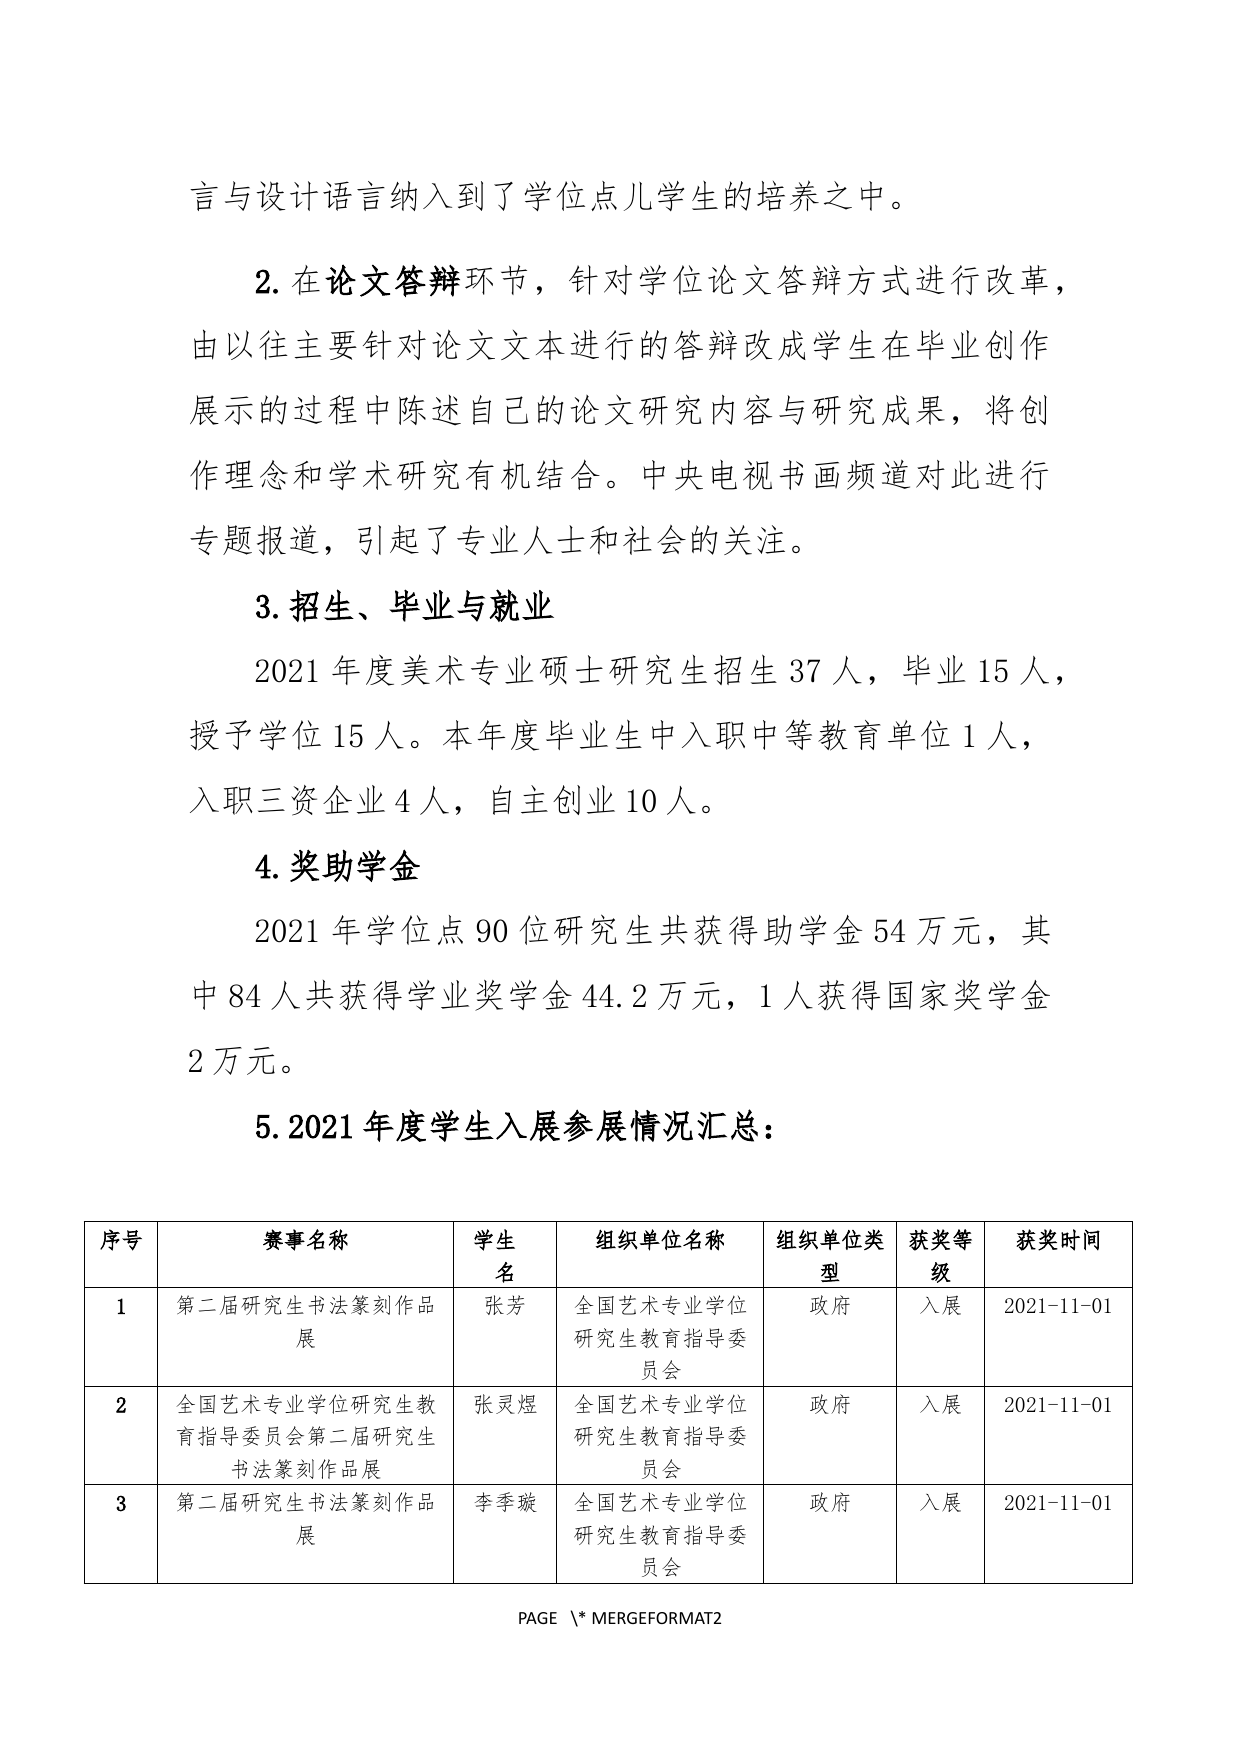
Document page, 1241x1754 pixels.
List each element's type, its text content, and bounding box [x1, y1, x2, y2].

subtitle 2.在论文答辩环节，针对学位论文答辩方式进行改革，由以往主要针对论文文本进行的答辩改成学生在毕业创作展示的过程中陈述自己的论文研究内容与研究成果，将创作理念和学术研究有机结合。中央电视书画频道对此进行专题报道，引起了专业人士和社会的关注。 [187, 246, 1053, 571]
table_cell 全国艺术专业学位研究生教育指导委员会 [557, 1288, 763, 1386]
table_cell 张灵煜 [454, 1387, 556, 1484]
table_cell 入展 [897, 1485, 984, 1583]
table_header 获奖等级 [897, 1222, 984, 1287]
table_cell 3 [85, 1485, 157, 1583]
table_cell 第二届研究生书法篆刻作品展 [158, 1288, 453, 1386]
table_header 组织单位类型 [764, 1222, 896, 1287]
table_cell 政府 [764, 1485, 896, 1583]
table_cell 政府 [764, 1387, 896, 1484]
table_header 组织单位名称 [557, 1222, 763, 1287]
table_cell 全国艺术专业学位研究生教育指导委员会 [557, 1485, 763, 1583]
table_cell 张芳 [454, 1288, 556, 1386]
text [187, 162, 1053, 227]
table_header 获奖时间 [985, 1222, 1132, 1287]
table_cell 政府 [764, 1288, 896, 1386]
table_cell 全国艺术专业学位研究生教育指导委员会 [557, 1387, 763, 1484]
table_header 学生姓名 [454, 1222, 556, 1287]
table_cell 全国艺术专业学位研究生教育指导委员会第二届研究生书法篆刻作品展 [158, 1387, 453, 1484]
table_cell 2021-11-01 [985, 1485, 1132, 1583]
subtitle 5.2021年度学生入展参展情况汇总： [187, 1091, 1053, 1156]
table_cell 1 [85, 1288, 157, 1386]
table_cell 2021-11-01 [985, 1387, 1132, 1484]
table_header 序号 [85, 1222, 157, 1287]
table_header 赛事名称 [158, 1222, 453, 1287]
table_cell 入展 [897, 1387, 984, 1484]
subtitle 4.奖助学金 [187, 831, 1053, 896]
table_cell 李季璇 [454, 1485, 556, 1583]
table_cell 第二届研究生书法篆刻作品展 [158, 1485, 453, 1583]
table_cell 入展 [897, 1288, 984, 1386]
subtitle 3.招生、毕业与就业 [187, 571, 1053, 636]
table_cell 2 [85, 1387, 157, 1484]
subtitle 2021年学位点90位研究生共获得助学金54万元，其中84人共获得学业奖学金44.2万元，1人获得国家奖学金2万元。 [187, 896, 1053, 1091]
subtitle 2021年度美术专业硕士研究生招生37人，毕业15人，授予学位15人。本年度毕业生中入职中等教育单位1人，入职三资企业4人，自主创业10人。 [187, 636, 1053, 831]
table_cell 2021-11-01 [985, 1288, 1132, 1386]
